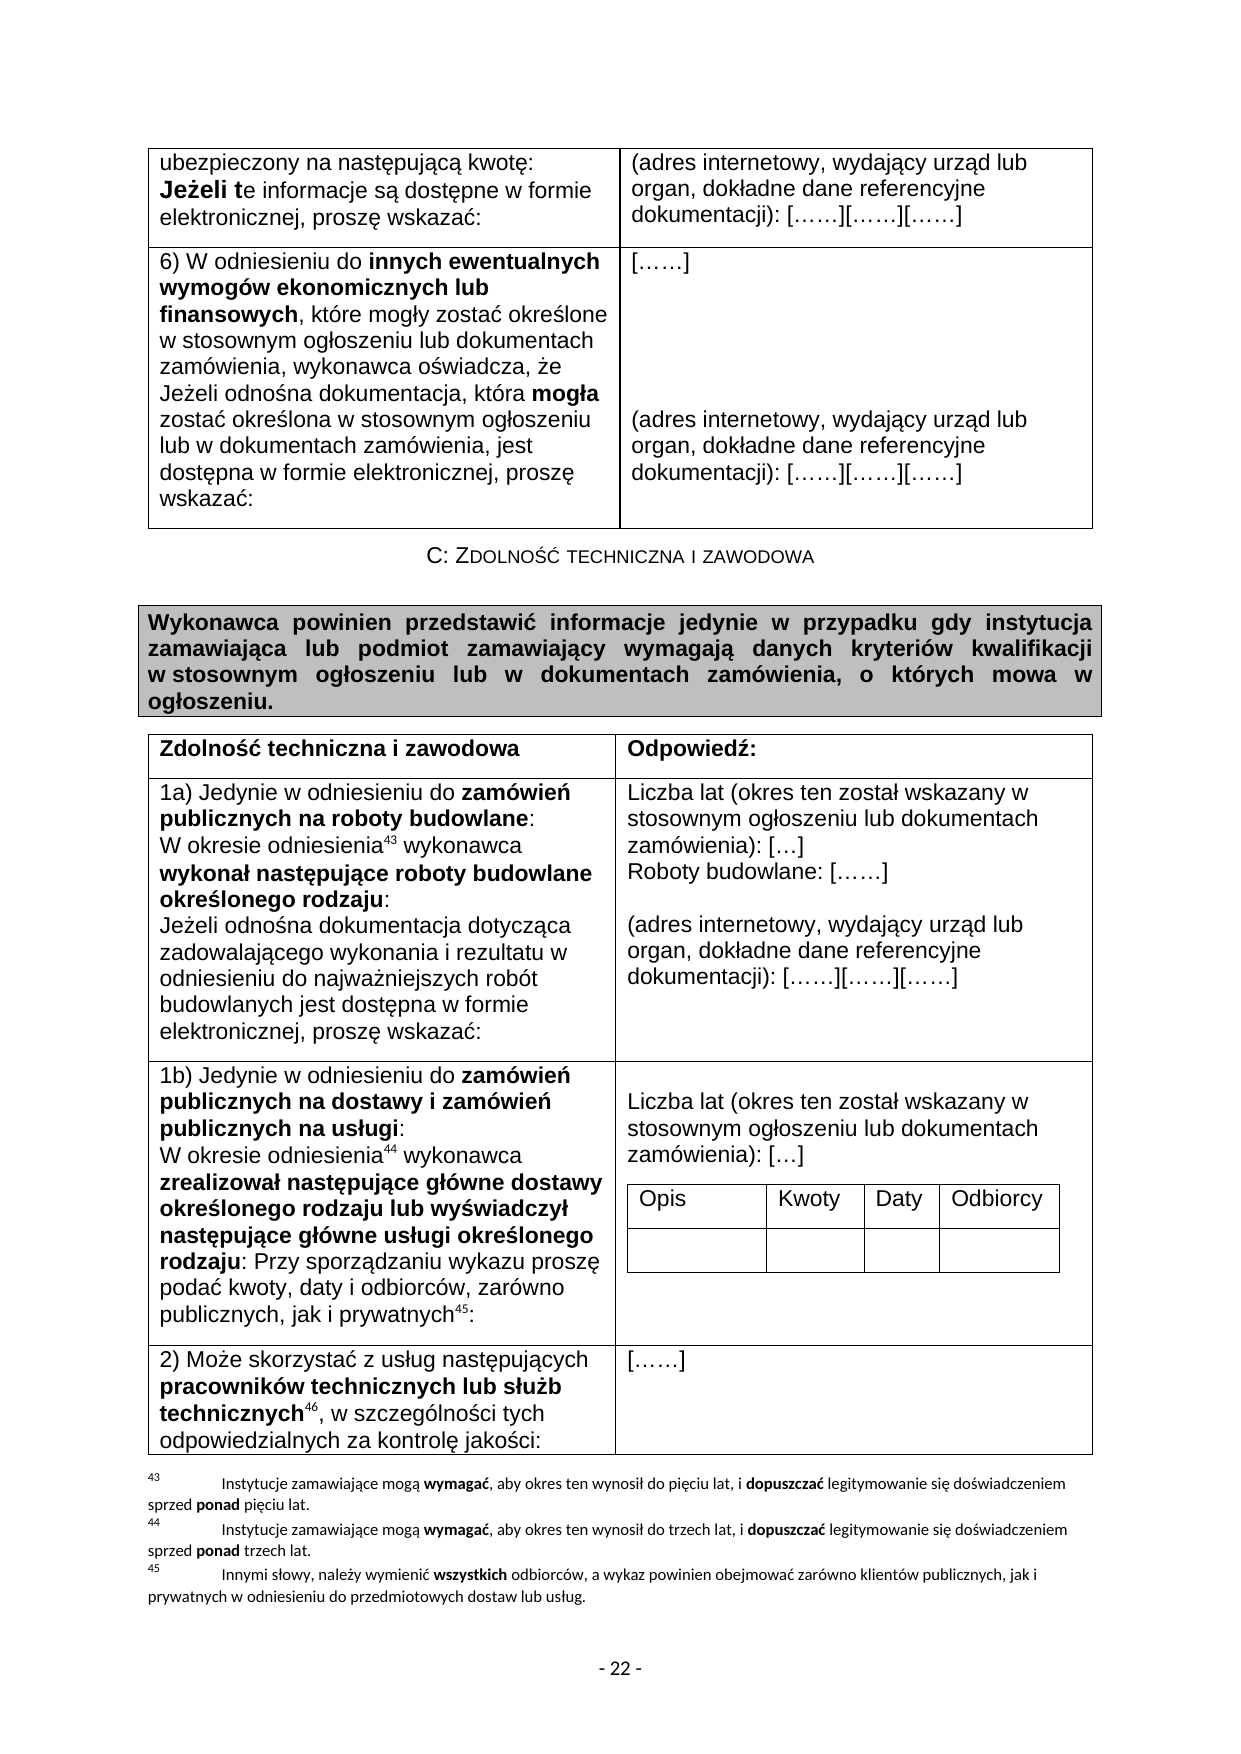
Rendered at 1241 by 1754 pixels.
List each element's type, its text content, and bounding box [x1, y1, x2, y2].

table_cell Liczba lat (okres ten został wskazany w stosownym ogłoszeniu lub dokumentach zamówienia): […] Roboty budowlane: [……] (adres internetowy, wydający urząd lub organ, dokładne dane referencyjne dokumentacji): [……][……][……] [616, 779, 1092, 1061]
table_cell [149, 1346, 615, 1453]
table_cell 1a) Jedynie w odniesieniu do zamówień publicznych na roboty budowlane: W okresie odniesienia wykonawca wykonał następujące roboty budowlane określonego rodzaju: Jeżeli odnośna dokumentacja dotycząca zadowalającego wykonania i rezultatu w odniesieniu do najważniejszych robót budowlanych jest dostępna w formie elektronicznej, proszę wskazać: [149, 779, 615, 1061]
table_header Odpowiedź: [616, 735, 1092, 778]
table_cell [……] (adres internetowy, wydający urząd lub organ, dokładne dane referencyjne dokumentacji): [……][……][……] [621, 248, 1092, 528]
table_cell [621, 149, 1092, 247]
table_cell 6) W odniesieniu do innych ewentualnych wymogów ekonomicznych lub finansowych, które mogły zostać określone w stosownym ogłoszeniu lub dokumentach zamówienia, wykonawca oświadcza, że Jeżeli odnośna dokumentacja, która mogła zostać określona w stosownym ogłoszeniu lub w dokumentach zamówienia, jest dostępna w formie elektronicznej, proszę wskazać: [149, 248, 619, 528]
text Wykonawca powinien przedstawić informacje jedynie w przypadku gdy instytucja zamawiająca lub podmiot zamawiający wymagają danych kryteriów kwalifikacji w stosownym ogłoszeniu lub w dokumentach zamówienia, o których mowa w ogłoszeniu. [139, 606, 1101, 716]
table_cell [……] [……] [616, 1346, 1092, 1453]
title C: Zdolność techniczna i zawodowa [148, 542, 1093, 568]
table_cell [149, 149, 619, 247]
table_header Zdolność techniczna i zawodowa [149, 735, 615, 778]
table_cell Liczba lat (okres ten został wskazany w stosownym ogłoszeniu lub dokumentach zamówienia): […] [616, 1062, 1092, 1345]
table_cell 1b) Jedynie w odniesieniu do zamówień publicznych na dostawy i zamówień publicznych na usługi: W okresie odniesienia wykonawca zrealizował następujące główne dostawy określonego rodzaju lub wyświadczył następujące główne usługi określonego rodzaju: Przy sporządzaniu wykazu proszę podać kwoty, daty i odbiorców, zarówno publicznych, jak i prywatnych: [149, 1062, 615, 1345]
